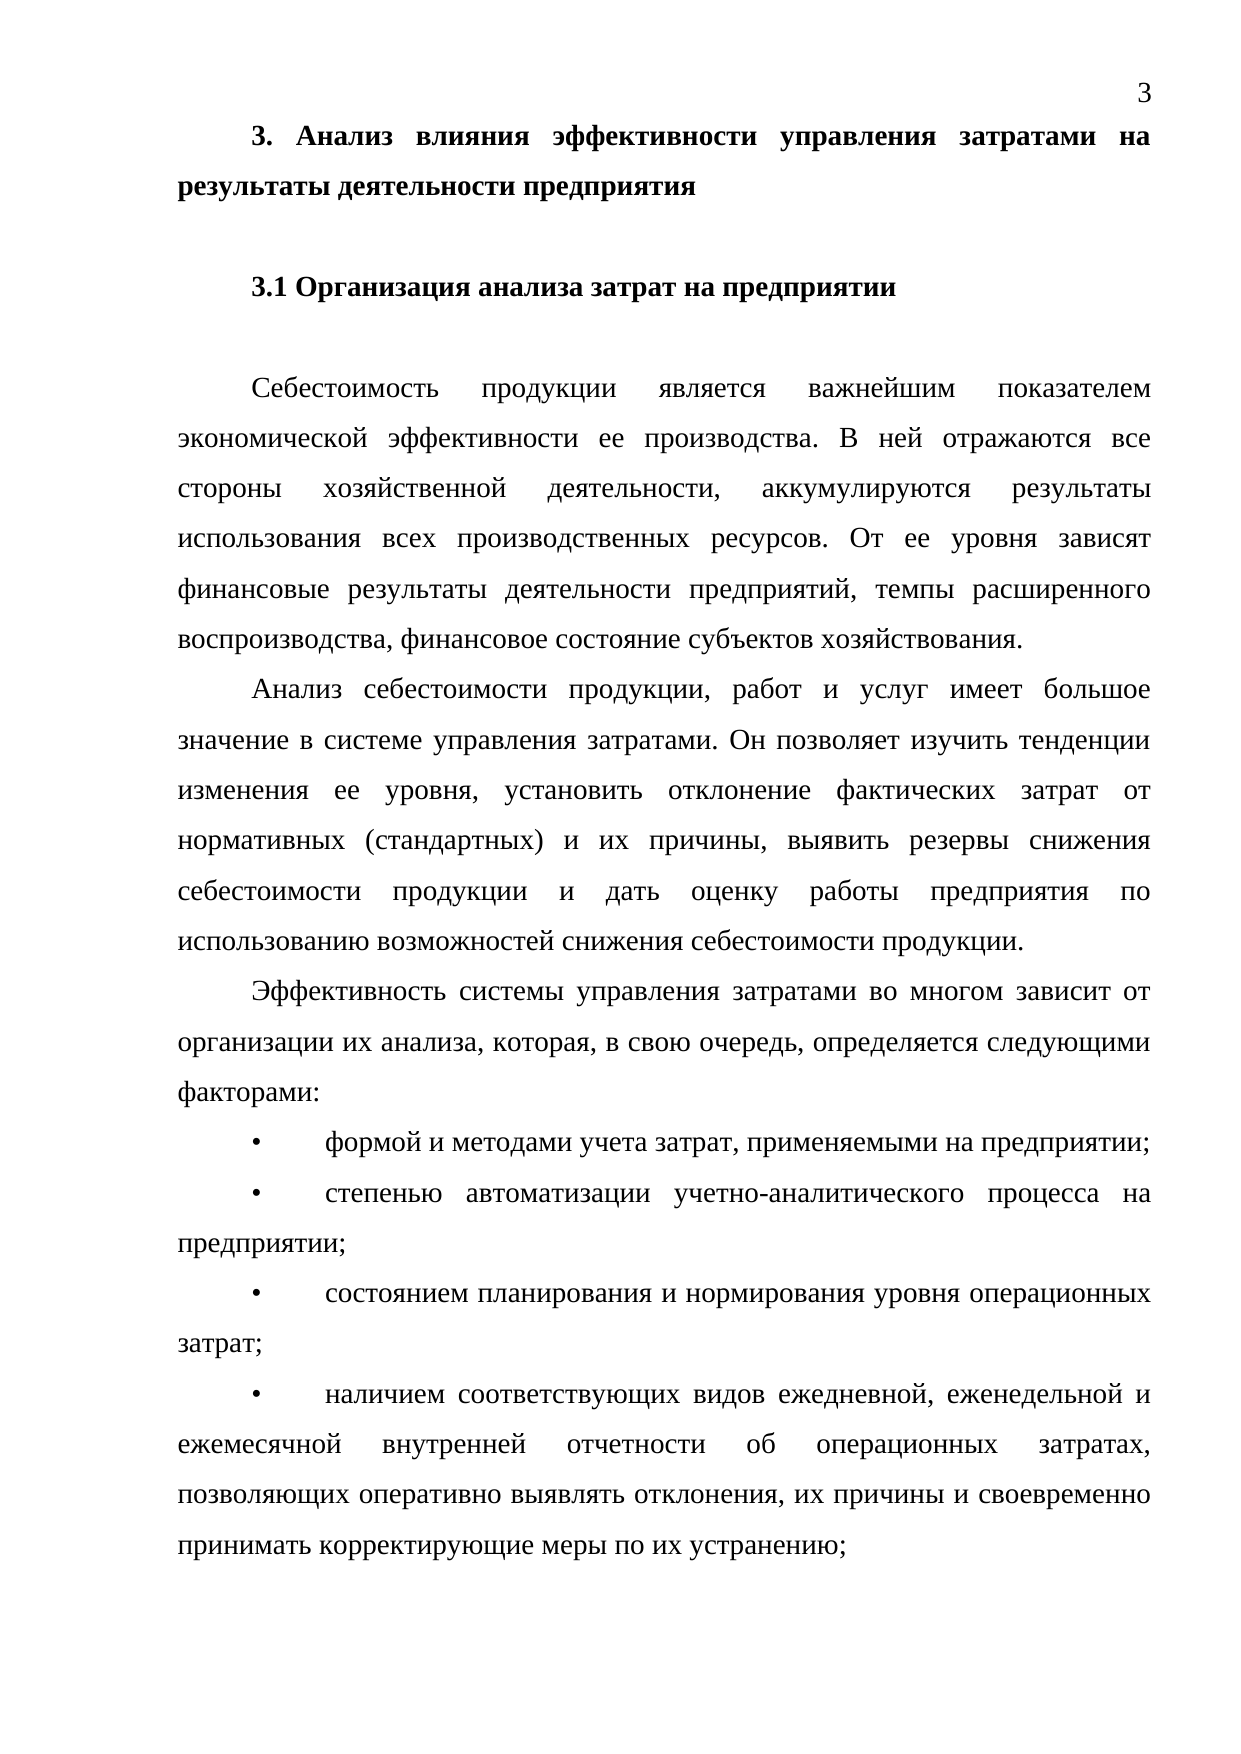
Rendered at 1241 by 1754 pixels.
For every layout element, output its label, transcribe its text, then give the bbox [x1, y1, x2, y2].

text Эффективность системы управления затратами во многом зависит от организации их анализа, которая, в свою очередь, определяется следующими факторами: [177, 973, 1152, 1108]
list формой и методами учета затрат, применяемыми на предприятии; [177, 1124, 1152, 1158]
text Анализ себестоимости продукции, работ и услуг имеет большое значение в системе управления затратами. Он позволяет изучить тенденции изменения ее уровня, установить отклонение фактических затрат от нормативных (стандартных) и их причины, выявить резервы снижения себестоимости продукции и дать оценку работы предприятия по использованию возможностей снижения себестоимости продукции. [177, 672, 1152, 957]
list состоянием планирования и нормирования уровня операционных затрат; [177, 1275, 1152, 1359]
text 3.1 Организация анализа затрат на предприятии [177, 269, 1152, 303]
text 3. Анализ влияния эффективности управления затратами на результаты деятельности предприятия [177, 118, 1152, 202]
text Себестоимость продукции является важнейшим показателем экономической эффективности ее производства. В ней отражаются все стороны хозяйственной деятельности, аккумулируются результаты использования всех производственных ресурсов. От ее уровня зависят финансовые результаты деятельности предприятий, темпы расширенного воспроизводства, финансовое состояние субъектов хозяйствования. [177, 370, 1152, 655]
list наличием соответствующих видов ежедневной, еженедельной и ежемесячной внутренней отчетности об операционных затратах, позволяющих оперативно выявлять отклонения, их причины и своевременно принимать корректирующие меры по их устранению; [177, 1376, 1152, 1560]
list степенью автоматизации учетно-аналитического процесса на предприятии; [177, 1175, 1152, 1258]
